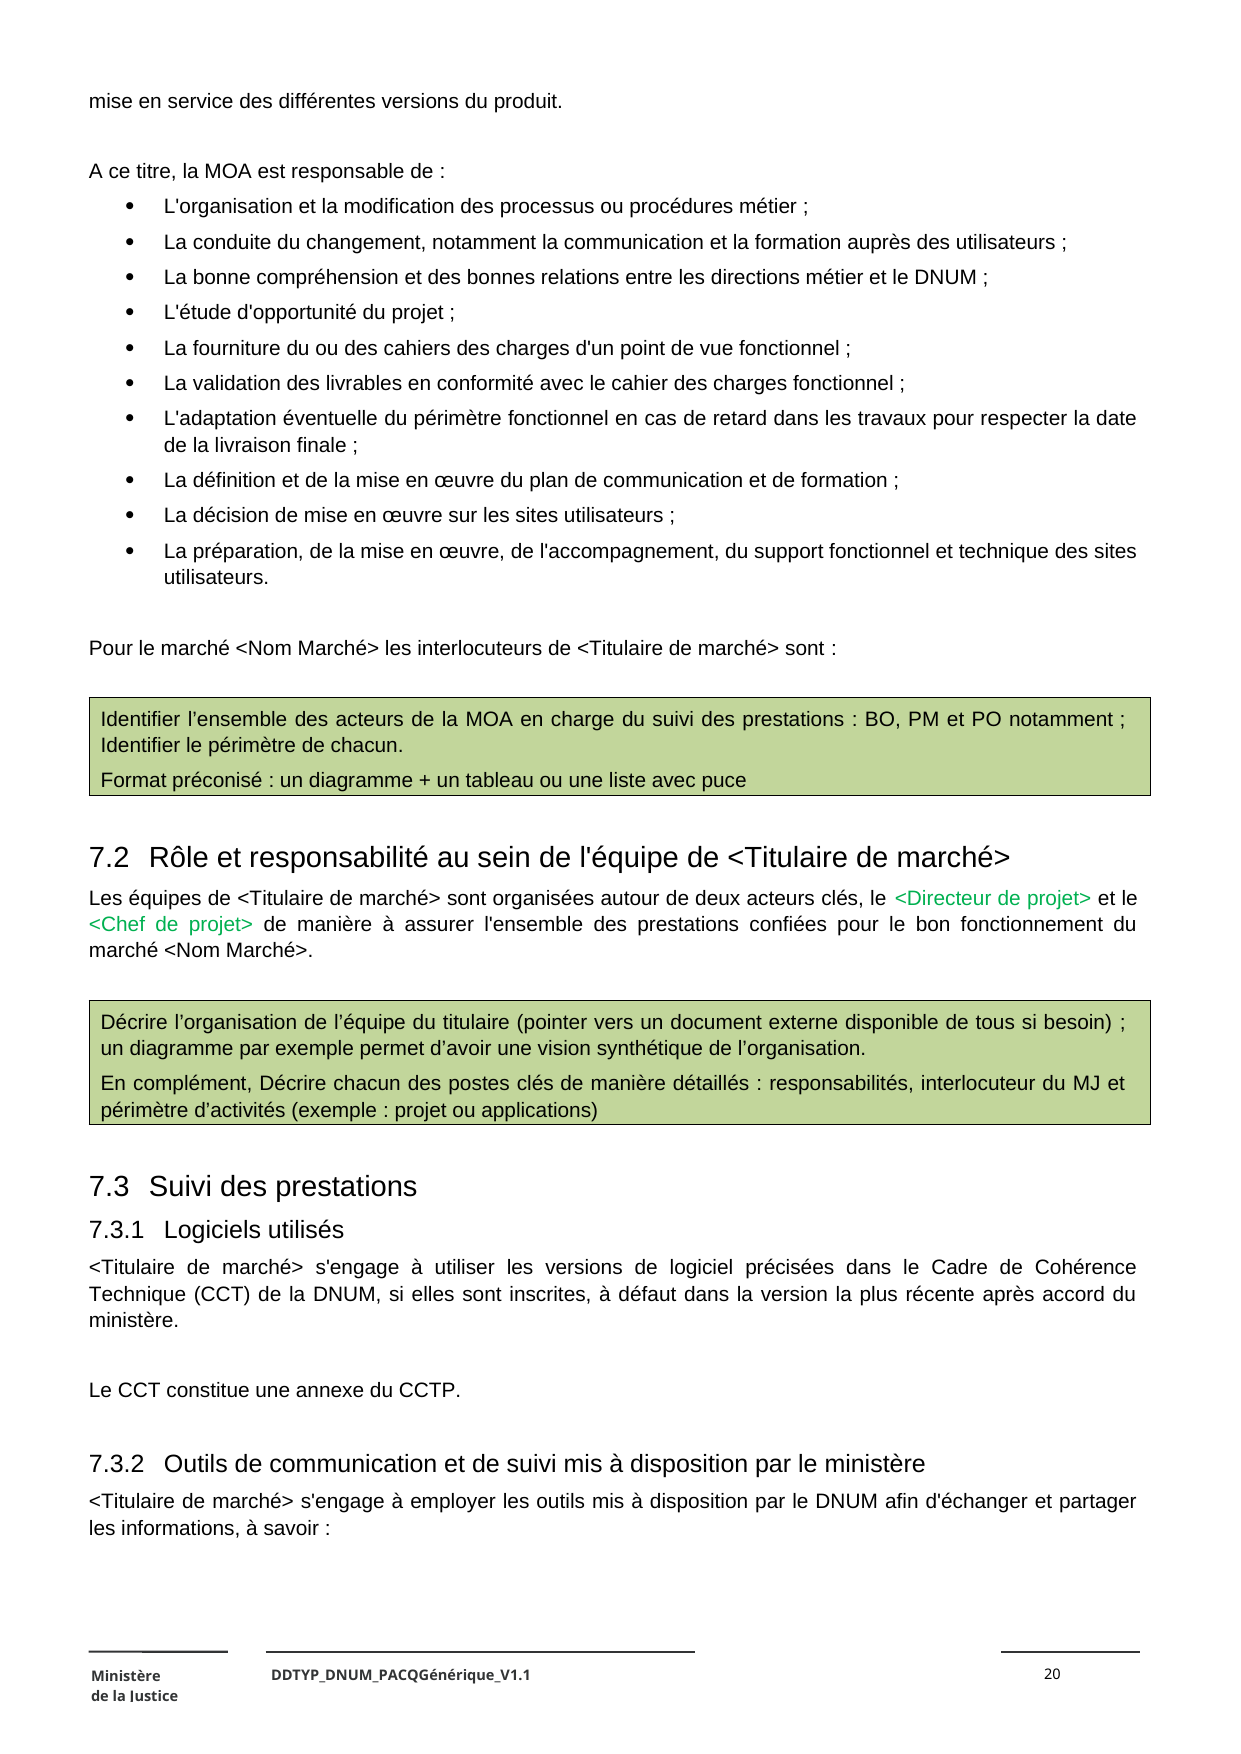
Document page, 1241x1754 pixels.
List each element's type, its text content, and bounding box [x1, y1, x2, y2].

text La décision de mise en œuvre sur les sites utilisateurs ; [126, 503, 1138, 527]
table_header Identifier l’ensemble des acteurs de la MOA en charge du suivi des prestations : BO, PM et PO notamment ; Identifier le périmètre de chacun. Format préconisé : un diagramme + un tableau ou une liste avec puce [90, 698, 1150, 795]
text <Titulaire de marché> s'engage à employer les outils mis à disposition par le DNUM afin d'échanger et partager les informations, à savoir : [89, 1489, 1138, 1539]
text Le CCT constitue une annexe du CCTP. [89, 1378, 1138, 1402]
text Rôle et responsabilité au sein de l'équipe de <Titulaire de marché> [89, 840, 1138, 873]
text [89, 89, 1138, 113]
text A ce titre, la MOA est responsable de : [89, 159, 1138, 183]
text La définition et de la mise en œuvre du plan de communication et de formation ; [126, 468, 1138, 492]
text Les équipes de <Titulaire de marché> sont organisées autour de deux acteurs clés, le <Directeur de projet> et le <Chef de projet> de manière à assurer l'ensemble des prestations confiées pour le bon fonctionnement du marché <Nom Marché>. [89, 886, 1138, 962]
text Suivi des prestations [89, 1169, 1138, 1203]
text <Titulaire de marché> s'engage à utiliser les versions de logiciel précisées dans le Cadre de Cohérence Technique (CCT) de la DNUM, si elles sont inscrites, à défaut dans la version la plus récente après accord du ministère. [89, 1255, 1138, 1332]
text La conduite du changement, notamment la communication et la formation auprès des utilisateurs ; [126, 229, 1138, 254]
text La préparation, de la mise en œuvre, de l'accompagnement, du support fonctionnel et technique des sites utilisateurs. [126, 538, 1138, 589]
text Logiciels utilisés [89, 1215, 1138, 1243]
table_header Décrire l’organisation de l’équipe du titulaire (pointer vers un document externe disponible de tous si besoin) ; un diagramme par exemple permet d’avoir une vision synthétique de l’organisation. En complément, Décrire chacun des postes clés de manière détaillés : responsabilités, interlocuteur du MJ et périmètre d’activités (exemple : projet ou applications) [90, 1001, 1150, 1124]
text La fourniture du ou des cahiers des charges d'un point de vue fonctionnel ; [126, 336, 1138, 359]
text La bonne compréhension et des bonnes relations entre les directions métier et le DNUM ; [126, 265, 1138, 289]
text L'étude d'opportunité du projet ; [126, 300, 1138, 324]
text L'adaptation éventuelle du périmètre fonctionnel en cas de retard dans les travaux pour respecter la date de la livraison finale ; [126, 406, 1138, 457]
text Outils de communication et de suivi mis à disposition par le ministère [89, 1449, 1138, 1477]
text Pour le marché <Nom Marché> les interlocuteurs de <Titulaire de marché> sont : [89, 635, 1138, 659]
text L'organisation et la modification des processus ou procédures métier ; [126, 194, 1138, 218]
text La validation des livrables en conformité avec le cahier des charges fonctionnel ; [126, 371, 1138, 395]
